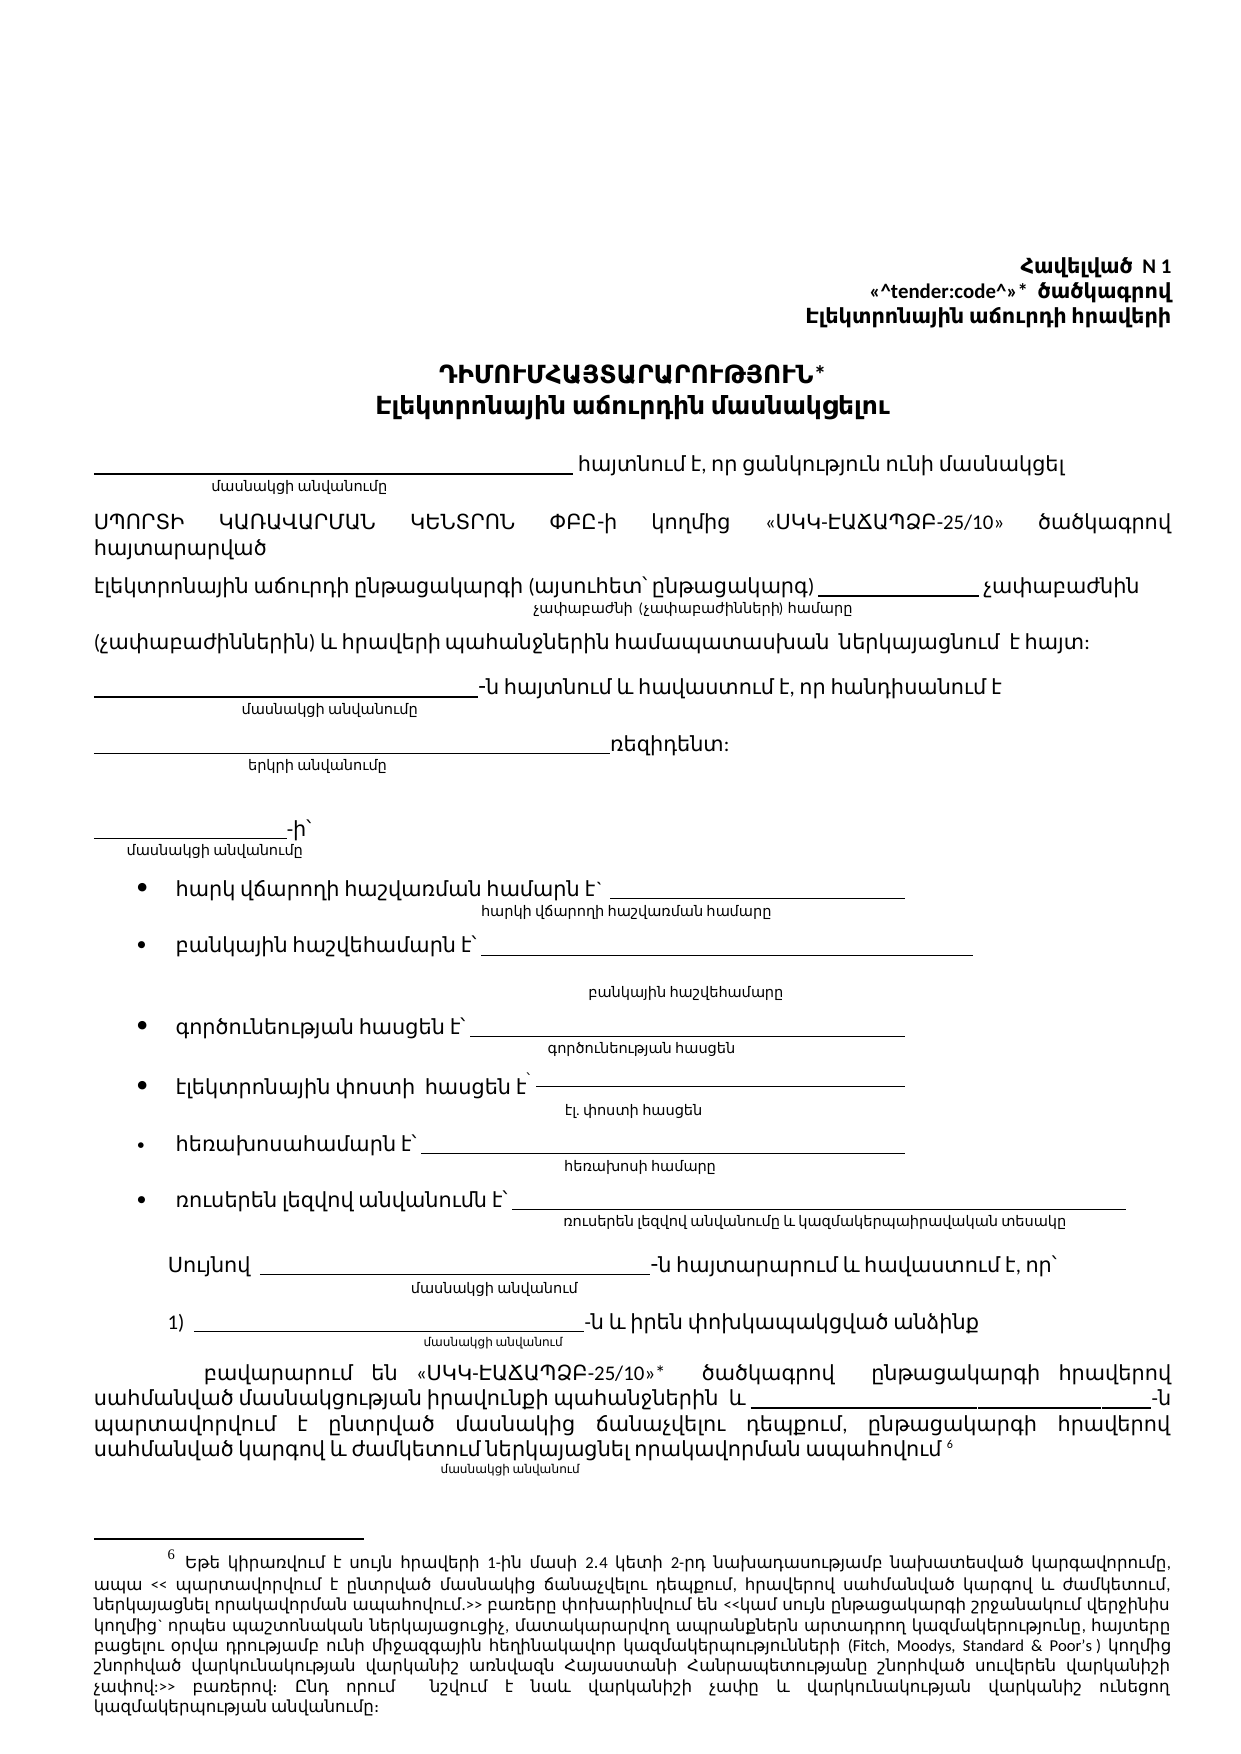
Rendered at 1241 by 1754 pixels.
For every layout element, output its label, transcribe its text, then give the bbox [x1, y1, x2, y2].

text չափաբաժնի (չափաբաժինների) համարը [94, 599, 1171, 629]
text էլեկտրոնային աճուրդի ընթացակարգի (այսուհետ՝ ընթացակարգ) չափաբաժնին [94, 573, 1171, 599]
list գործունեության հասցեն է՝ [138, 1014, 1171, 1040]
text մասնակցի անվանումը [94, 477, 1171, 507]
text մասնակցի անվանում [94, 1335, 1171, 1360]
text «^tender:code^»* ծածկագրով [94, 278, 1171, 304]
text բավարարում են «ՍԿԿ-ԷԱՃԱՊՁԲ-25/10»* ծածկագրով ընթացակարգի հրավերով սահմանված մասնակցության իրավունքի պահանջներին և -ն պարտավորվում է ընտրված մասնակից ճանաչվելու դեպքում, ընթացակարգի հրավերով սահմանված կարգով և ժամկետում ներկայացնել որակավորման ապահովում [94, 1360, 1171, 1462]
list հեռախոսահամարն է՝ [138, 1131, 1171, 1157]
list բանկային հաշվեհամարն է՝ [138, 933, 1171, 983]
list էլեկտրոնային փոստի հասցեն է՝ [138, 1070, 1171, 1101]
list հարկ վճարողի հաշվառման համարն է` [138, 872, 1171, 902]
text -ն հայտնում և հավաստում է, որ հանդիսանում է [94, 670, 1171, 701]
text (չափաբաժիններին) և հրավերի պահանջներին համապատասխան ներկայացնում է հայտ: [94, 629, 1171, 655]
text մասնակցի անվանում [94, 1279, 1171, 1309]
text մասնակցի անվանումը [94, 701, 1171, 731]
text էլ. փոստի հասցեն [94, 1101, 1171, 1131]
text 1) -ն և իրեն փոխկապակցված անձինք [94, 1309, 1171, 1335]
text մասնակցի անվանում [94, 1462, 1171, 1487]
text մասնակցի անվանումը [94, 841, 1171, 872]
text ԴԻՄՈՒՄՀԱՅՏԱՐԱՐՈՒԹՅՈՒՆ* [94, 360, 1171, 390]
text ՍՊՈՐՏԻ ԿԱՌԱՎԱՐՄԱՆ ԿԵՆՏՐՈՆ ՓԲԸ-ի կողմից «ՍԿԿ-ԷԱՃԱՊՁԲ-25/10» ծածկագրով հայտարարված [94, 507, 1171, 561]
text գործունեության հասցեն [94, 1040, 1171, 1070]
text ռեզիդենտ: [94, 731, 1171, 756]
text բանկային հաշվեհամարը [94, 983, 1171, 1014]
text հայտնում է, որ ցանկություն ունի մասնակցել [94, 451, 1171, 477]
text -ի՝ [94, 816, 1171, 841]
list ռուսերեն լեզվով անվանումն է՝ [138, 1187, 1171, 1213]
text Էլեկտրոնային աճուրդի հրավերի [94, 304, 1171, 329]
text հեռախոսի համարը [462, 1157, 1171, 1187]
text Հավելված N 1 [94, 253, 1171, 278]
subtitle Էլեկտրոնային աճուրդին մասնակցելու [94, 390, 1171, 421]
text Սույնով -ն հայտարարում և հավաստում է, որ՝ [94, 1248, 1171, 1279]
text հարկի վճարողի հաշվառման համարը [94, 902, 1171, 933]
text երկրի անվանումը [94, 756, 1171, 787]
text ռուսերեն լեզվով անվանումը և կազմակերպաիրավական տեսակը [94, 1213, 1171, 1243]
